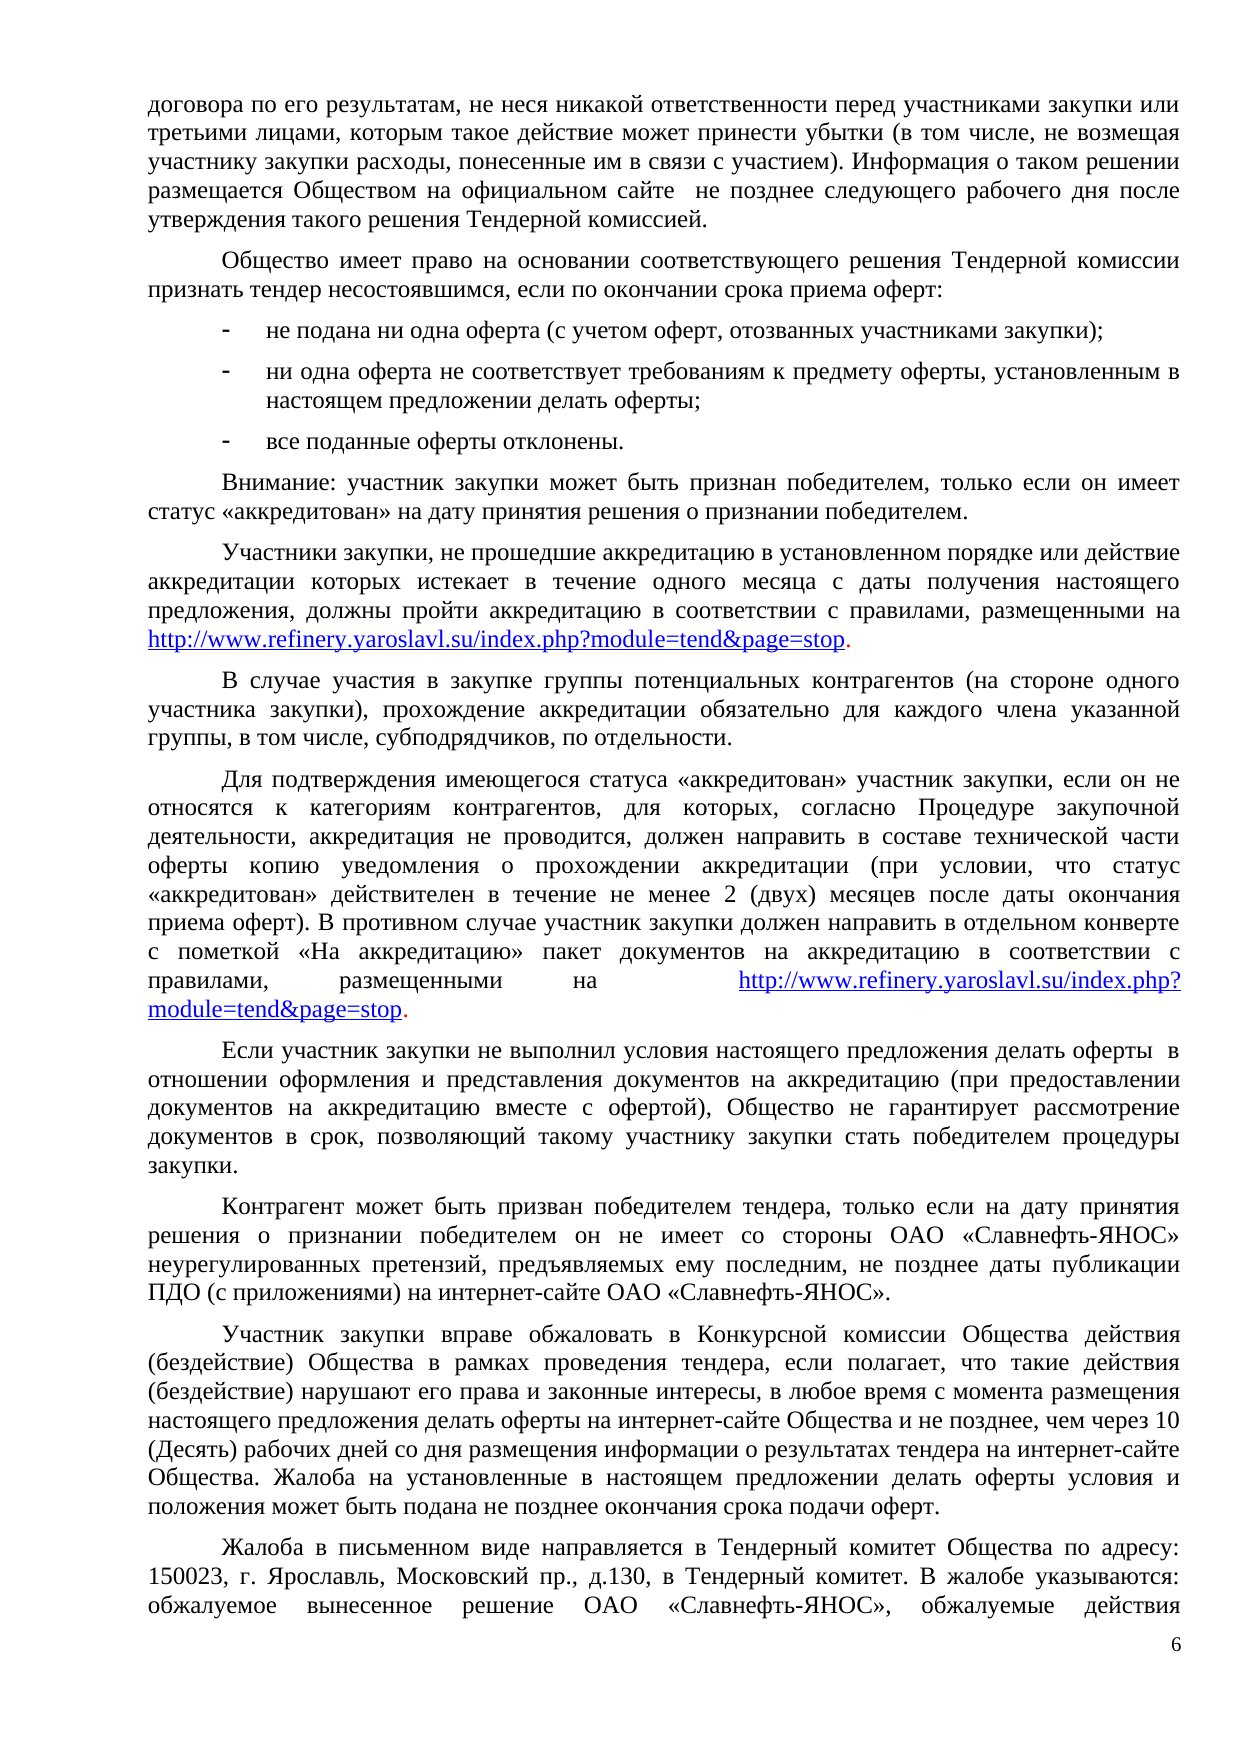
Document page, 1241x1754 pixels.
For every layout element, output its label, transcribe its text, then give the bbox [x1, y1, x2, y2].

list ни одна оферта не соответствует требованиям к предмету оферты, установленным в настоящем предложении делать оферты; [222, 356, 1181, 414]
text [148, 1532, 1181, 1619]
list все поданные оферты отклонены. [222, 426, 1181, 455]
text В случае участия в закупке группы потенциальных контрагентов (на стороне одного участника закупки), прохождение аккредитации обязательно для каждого члена указанной группы, в том числе, субподрядчиков, по отдельности. [148, 665, 1181, 751]
text Общество имеет право на основании соответствующего решения Тендерной комиссии признать тендер несостоявшимся, если по окончании срока приема оферт: [148, 245, 1181, 302]
text Участник закупки вправе обжаловать в Конкурсной комиссии Общества действия (бездействие) Общества в рамках проведения тендера, если полагает, что такие действия (бездействие) нарушают его права и законные интересы, в любое время с момента размещения настоящего предложения делать оферты на интернет-сайте Общества и не позднее, чем через 10 (Десять) рабочих дней со дня размещения информации о результатах тендера на интернет-сайте Общества. Жалоба на установленные в настоящем предложении делать оферты условия и положения может быть подана не позднее окончания срока подачи оферт. [148, 1319, 1181, 1520]
text Участники закупки, не прошедшие аккредитацию в установленном порядке или действие аккредитации которых истекает в течение одного месяца с даты получения настоящего предложения, должны пройти аккредитацию в соответствии с правилами, размещенными на http://www.refinery.yaroslavl.su/index.php?module=tend&page=stop. [148, 537, 1181, 652]
list не подана ни одна оферта (с учетом оферт, отозванных участниками закупки); [222, 315, 1181, 344]
text Для подтверждения имеющегося статуса «аккредитован» участник закупки, если он не относятся к категориям контрагентов, для которых, согласно Процедуре закупочной деятельности, аккредитация не проводится, должен направить в составе технической части оферты копию уведомления о прохождении аккредитации (при условии, что статус «аккредитован» действителен в течение не менее 2 (двух) месяцев после даты окончания приема оферт). В противном случае участник закупки должен направить в отдельном конверте с пометкой «На аккредитацию» пакет документов на аккредитацию в соответствии с правилами, размещенными на http://www.refinery.yaroslavl.su/index.php?module=tend&page=stop. [148, 764, 1181, 1022]
text Внимание: участник закупки может быть признан победителем, только если он имеет статус «аккредитован» на дату принятия решения о признании победителем. [148, 467, 1181, 525]
text Контрагент может быть призван победителем тендера, только если на дату принятия решения о признании победителем он не имеет со стороны ОАО «Славнефть-ЯНОС» неурегулированных претензий, предъявляемых ему последним, не позднее даты публикации ПДО (с приложениями) на интернет-сайте ОАО «Славнефть-ЯНОС». [148, 1191, 1181, 1306]
text Если участник закупки не выполнил условия настоящего предложения делать оферты в отношении оформления и представления документов на аккредитацию (при предоставлении документов на аккредитацию вместе с офертой), Общество не гарантирует рассмотрение документов в срок, позволяющий такому участнику закупки стать победителем процедуры закупки. [148, 1035, 1181, 1179]
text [148, 89, 1181, 232]
